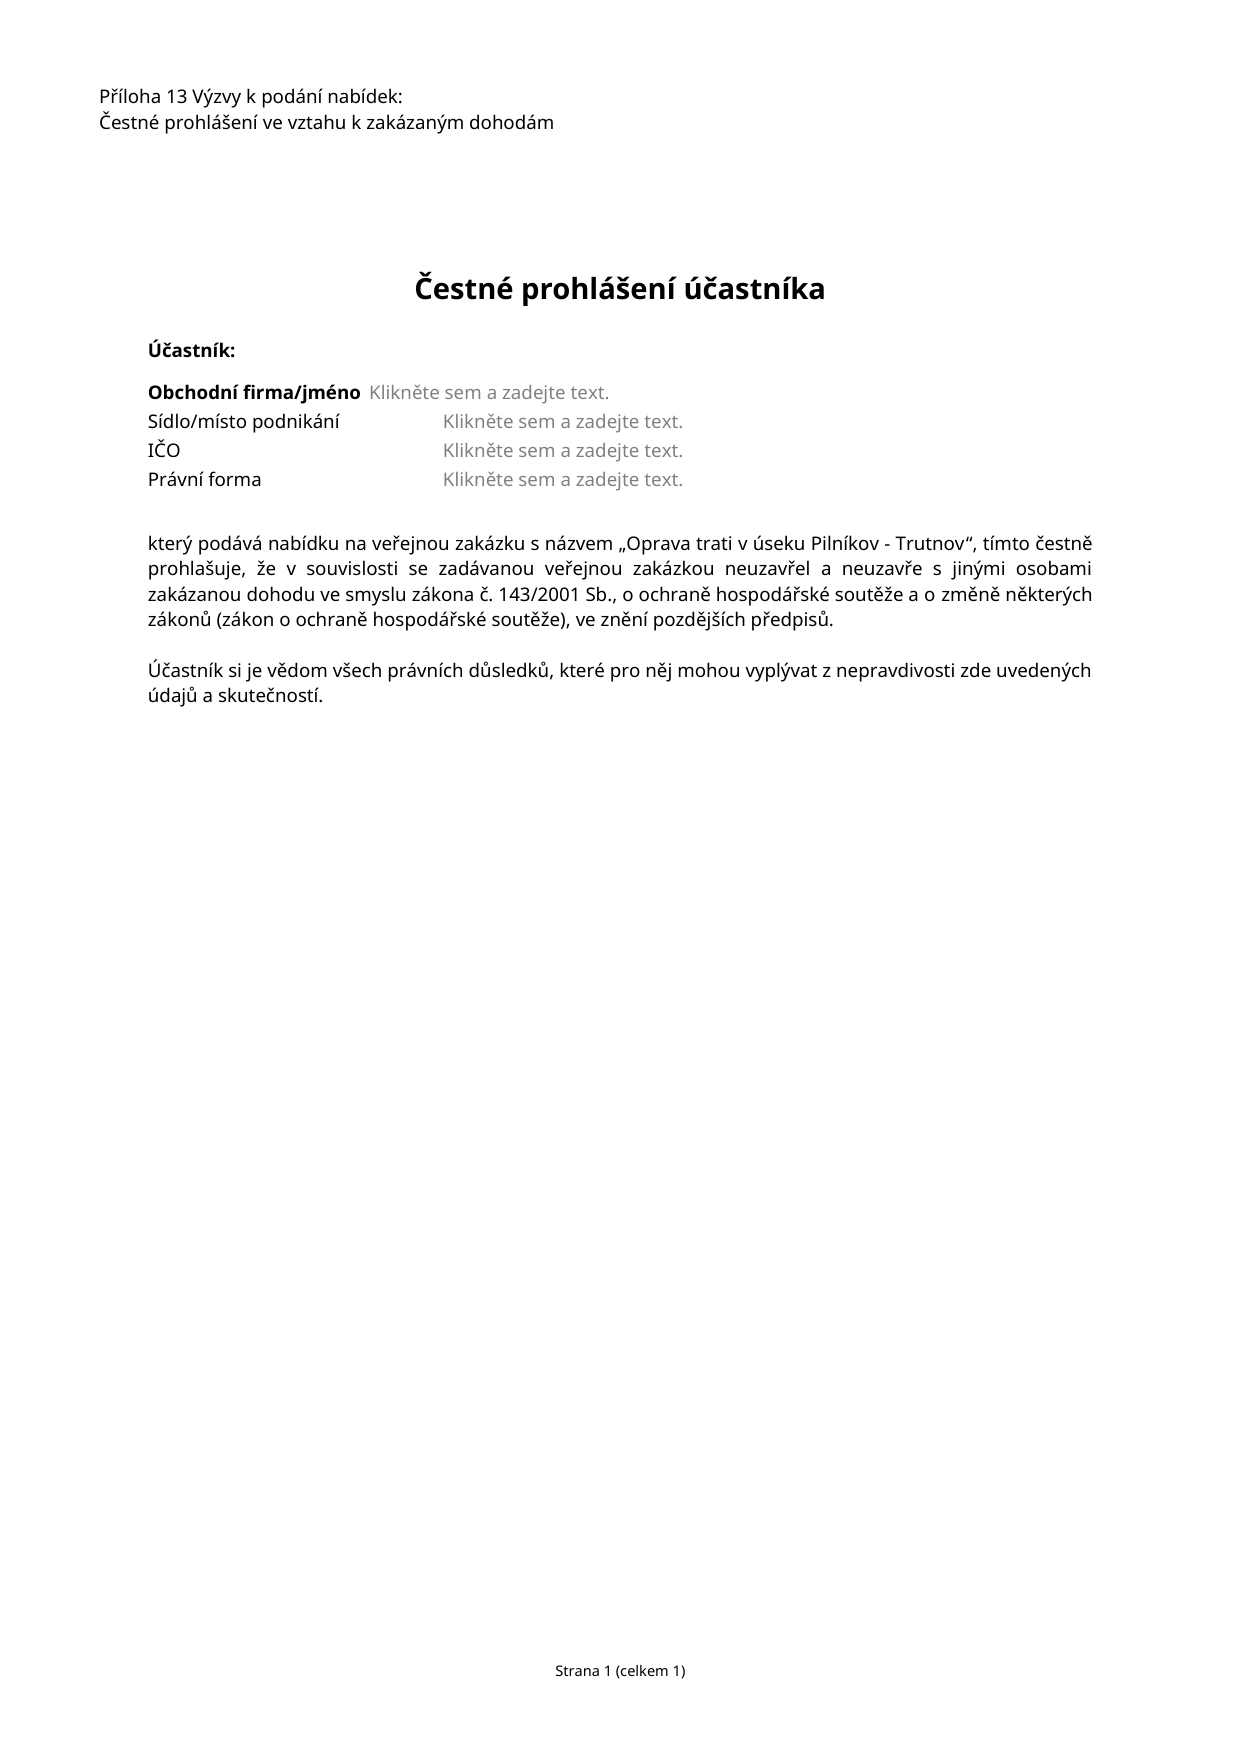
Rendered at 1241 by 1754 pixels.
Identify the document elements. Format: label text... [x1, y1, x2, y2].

text který podává nabídku na veřejnou zakázku s názvem „Oprava trati v úseku Pilníkov - Trutnov“, tímto čestně prohlašuje, že v souvislosti se zadávanou veřejnou zakázkou neuzavřel a neuzavře s jinými osobami zakázanou dohodu ve smyslu zákona č. 143/2001 Sb., o ochraně hospodářské soutěže a o změně některých zákonů (zákon o ochraně hospodářské soutěže), ve znění pozdějších předpisů. [148, 530, 1093, 632]
text IČO [148, 434, 1093, 463]
text Právní forma [148, 463, 1093, 492]
text Účastník: [148, 333, 1093, 364]
text Účastník si je vědom všech právních důsledků, které pro něj mohou vyplývat z nepravdivosti zde uvedených údajů a skutečností. [148, 657, 1093, 708]
text Obchodní firma/jméno [148, 376, 1093, 405]
text Sídlo/místo podnikání [148, 405, 1093, 434]
title Čestné prohlášení účastníka [148, 268, 1093, 308]
